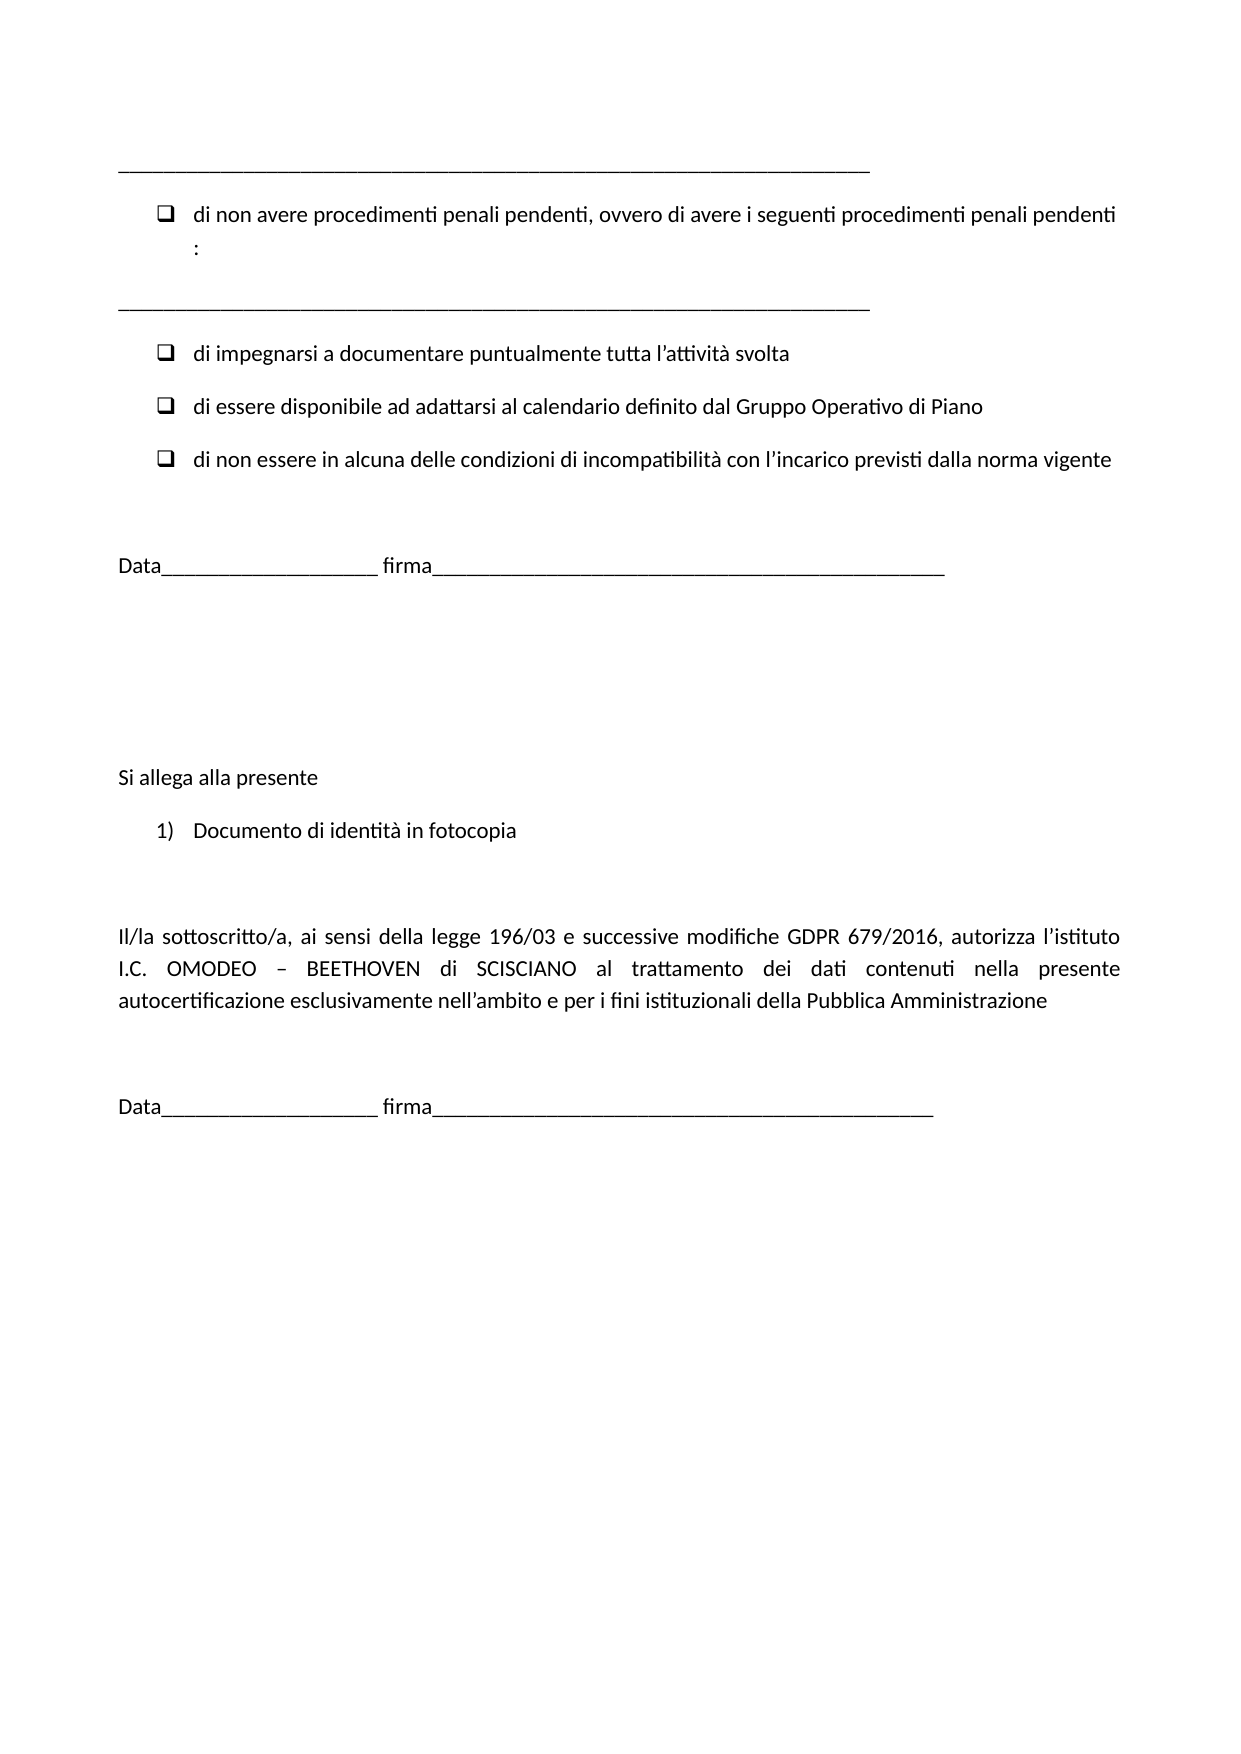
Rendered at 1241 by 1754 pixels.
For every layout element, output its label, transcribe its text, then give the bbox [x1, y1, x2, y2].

text Data___________________ firma____________________________________________ [118, 1092, 1122, 1121]
list di non avere procedimenti penali pendenti, ovvero di avere i seguenti procedimenti penali pendenti : [156, 201, 1122, 261]
list di impegnarsi a documentare puntualmente tutta l’attività svolta [156, 339, 1122, 367]
text Data___________________ firma_____________________________________________ [118, 551, 1122, 579]
text Si allega alla presente [118, 763, 1122, 791]
text __________________________________________________________________ [118, 286, 1122, 314]
list di essere disponibile ad adattarsi al calendario definito dal Gruppo Operativo di Piano [156, 392, 1122, 420]
text __________________________________________________________________ [118, 148, 1122, 176]
list Documento di identità in fotocopia [156, 816, 1122, 844]
text Il/la sottoscritto/a, ai sensi della legge 196/03 e successive modifiche GDPR 679/2016, autorizza l’istituto I.C. OMODEO – BEETHOVEN di SCISCIANO al trattamento dei dati contenuti nella presente autocertificazione esclusivamente nell’ambito e per i fini istituzionali della Pubblica Amministrazione [118, 922, 1122, 1014]
list di non essere in alcuna delle condizioni di incompatibilità con l’incarico previsti dalla norma vigente [156, 445, 1122, 473]
